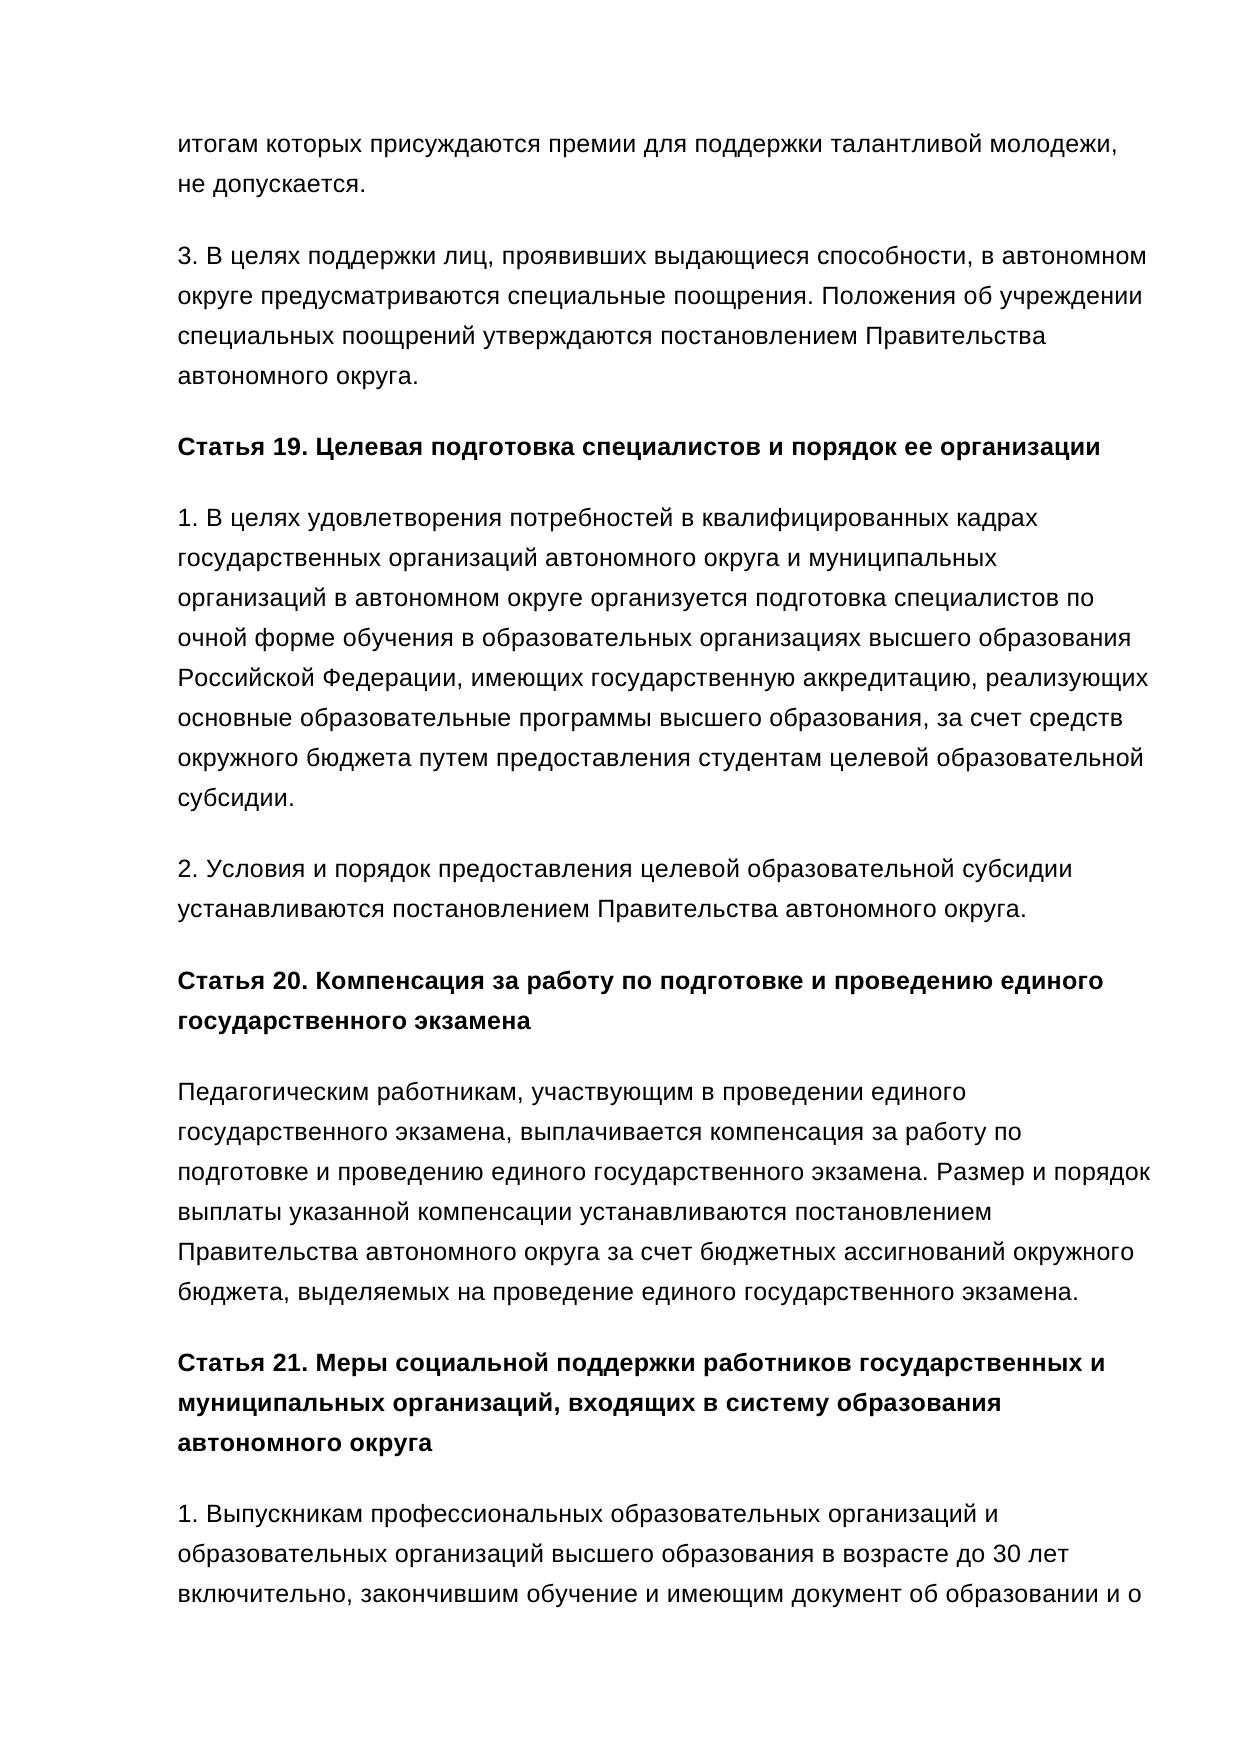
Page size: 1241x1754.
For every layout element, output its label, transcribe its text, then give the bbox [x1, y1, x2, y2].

text 1. В целях удовлетворения потребностей в квалифицированных кадрах государственных организаций автономного округа и муниципальных организаций в автономном округе организуется подготовка специалистов по очной форме обучения в образовательных организациях высшего образования Российской Федерации, имеющих государственную аккредитацию, реализующих основные образовательные программы высшего образования, за счет средств окружного бюджета путем предоставления студентам целевой образовательной субсидии. [177, 492, 1152, 812]
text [177, 118, 1152, 198]
text 3. В целях поддержки лиц, проявивших выдающиеся способности, в автономном округе предусматриваются специальные поощрения. Положения об учреждении специальных поощрений утверждаются постановлением Правительства автономного округа. [177, 229, 1152, 389]
text Статья 20. Компенсация за работу по подготовке и проведению единого государственного экзамена [177, 954, 1152, 1034]
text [177, 1488, 1152, 1608]
text Статья 19. Целевая подготовка специалистов и порядок ее организации [177, 421, 1152, 461]
text Педагогическим работникам, участвующим в проведении единого государственного экзамена, выплачивается компенсация за работу по подготовке и проведению единого государственного экзамена. Размер и порядок выплаты указанной компенсации устанавливаются постановлением Правительства автономного округа за счет бюджетных ассигнований окружного бюджета, выделяемых на проведение единого государственного экзамена. [177, 1066, 1152, 1306]
text 2. Условия и порядок предоставления целевой образовательной субсидии устанавливаются постановлением Правительства автономного округа. [177, 843, 1152, 923]
text Статья 21. Меры социальной поддержки работников государственных и муниципальных организаций, входящих в систему образования автономного округа [177, 1337, 1152, 1457]
